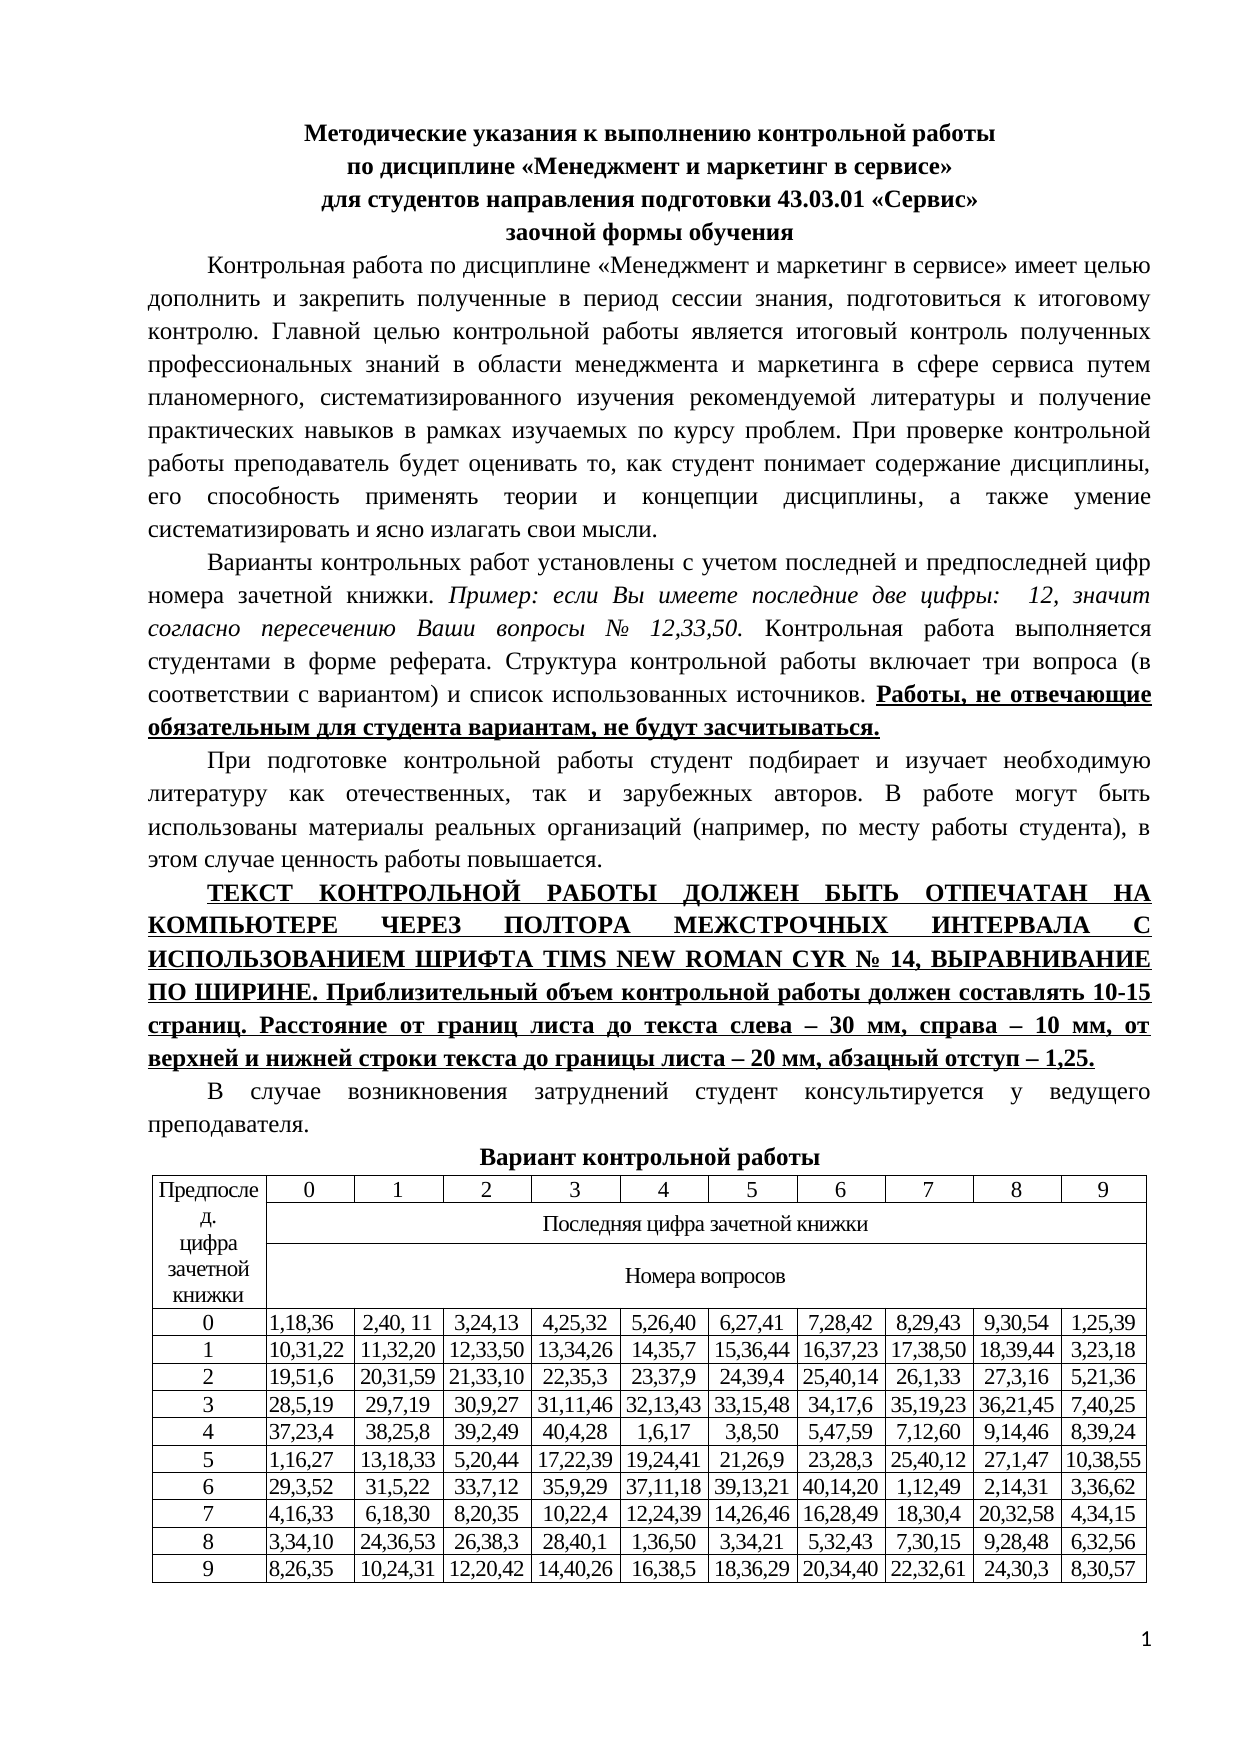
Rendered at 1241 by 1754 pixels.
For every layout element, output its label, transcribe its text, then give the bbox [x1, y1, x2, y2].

table_cell 14,40,26 [532, 1555, 620, 1582]
table_cell 23,28,3 [798, 1446, 885, 1472]
table_cell 6 [153, 1473, 266, 1499]
table_cell 5,32,43 [798, 1528, 885, 1554]
table_cell 3 [153, 1391, 266, 1417]
table_cell 9 [153, 1555, 266, 1582]
table_cell 1,6,17 [621, 1418, 708, 1444]
table_cell 17,22,39 [532, 1446, 620, 1472]
table_cell 6,27,41 [709, 1309, 797, 1335]
table_cell 1,16,27 [267, 1446, 354, 1472]
table_cell 10,22,4 [532, 1500, 620, 1527]
table_header 0 [267, 1176, 354, 1202]
text Варианты контрольных работ установлены с учетом последней и предпоследней цифр номера зачетной книжки. Пример: если Вы имеете последние две цифры: 12, значит согласно пересечению Ваши вопросы № 12,33,50. Контрольная работа выполняется студентами в форме реферата. Структура контрольной работы включает три вопроса (в соответствии с вариантом) и список использованных источников. Работы, не отвечающие обязательным для студента вариантам, не будут засчитываться. [148, 547, 1152, 741]
table_cell 3,34,21 [709, 1528, 797, 1554]
table_cell 28,5,19 [267, 1391, 354, 1417]
table_header 6 [798, 1176, 885, 1202]
text ТЕКСТ КОНТРОЛЬНОЙ РАБОТЫ ДОЛЖЕН БЫТЬ ОТПЕЧАТАН НА КОМПЬЮТЕРЕ ЧЕРЕЗ ПОЛТОРА МЕЖСТРОЧНЫХ ИНТЕРВАЛА С ИСПОЛЬЗОВАНИЕМ ШРИФТА TIMS NEW ROMAN CYR № 14, ВЫРАВНИВАНИЕ ПО ШИРИНЕ. Приблизительный объем контрольной работы должен составлять 10-15 страниц. Расстояние от границ листа до текста слева – 30 мм, справа – 10 мм, от верхней и нижней строки текста до границы листа – 20 мм, абзацный отступ – 1,25. [148, 937, 1152, 969]
table_header 3 [532, 1176, 620, 1202]
text по дисциплине «Менеджмент и маркетинг в сервисе» [148, 151, 1152, 180]
table_cell 5 [153, 1446, 266, 1472]
text ТЕКСТ КОНТРОЛЬНОЙ РАБОТЫ ДОЛЖЕН БЫТЬ ОТПЕЧАТАН НА КОМПЬЮТЕРЕ ЧЕРЕЗ ПОЛТОРА МЕЖСТРОЧНЫХ ИНТЕРВАЛА С ИСПОЛЬЗОВАНИЕМ ШРИФТА TIMS NEW ROMAN CYR № 14, ВЫРАВНИВАНИЕ ПО ШИРИНЕ. Приблизительный объем контрольной работы должен составлять 10-15 страниц. Расстояние от границ листа до текста слева – 30 мм, справа – 10 мм, от верхней и нижней строки текста до границы листа – 20 мм, абзацный отступ – 1,25. [148, 878, 1152, 936]
table_cell 26,1,33 [886, 1364, 973, 1390]
table_cell 7,40,25 [1062, 1391, 1146, 1417]
table_cell 5,47,59 [798, 1418, 885, 1444]
table_cell 33,15,48 [709, 1391, 797, 1417]
text для студентов направления подготовки 43.03.01 «Сервис» [148, 184, 1152, 213]
table_cell 12,33,50 [444, 1336, 531, 1362]
table_cell 29,7,19 [355, 1391, 443, 1417]
table_cell 2 [153, 1364, 266, 1390]
table_cell 19,51,6 [267, 1364, 354, 1390]
table_cell 1,25,39 [1062, 1309, 1146, 1335]
table_cell 9,14,46 [974, 1418, 1061, 1444]
table_header 9 [1062, 1176, 1146, 1202]
table_cell 23,37,9 [621, 1364, 708, 1390]
table_cell 16,37,23 [798, 1336, 885, 1362]
table_cell 3,8,50 [709, 1418, 797, 1444]
table_cell 24,39,4 [709, 1364, 797, 1390]
table_cell 16,28,49 [798, 1500, 885, 1527]
table_header 4 [621, 1176, 708, 1202]
table_cell 34,17,6 [798, 1391, 885, 1417]
table_header 8 [974, 1176, 1061, 1202]
table_cell 18,36,29 [709, 1555, 797, 1582]
table_cell 1,36,50 [621, 1528, 708, 1554]
table_cell 20,31,59 [355, 1364, 443, 1390]
table_cell 32,13,43 [621, 1391, 708, 1417]
table_cell 8,39,24 [1062, 1418, 1146, 1444]
table_cell 24,30,3 [974, 1555, 1061, 1582]
table_cell 20,34,40 [798, 1555, 885, 1582]
table_cell Последняя цифра зачетной книжки [267, 1203, 1146, 1243]
table_cell 4,34,15 [1062, 1500, 1146, 1527]
table_header 2 [444, 1176, 531, 1202]
table_cell 21,33,10 [444, 1364, 531, 1390]
text Контрольная работа по дисциплине «Менеджмент и маркетинг в сервисе» имеет целью дополнить и закрепить полученные в период сессии знания, подготовиться к итоговому контролю. Главной целью контрольной работы является итоговый контроль полученных профессиональных знаний в области менеджмента и маркетинга в сфере сервиса путем планомерного, систематизированного изучения рекомендуемой литературы и получение практических навыков в рамках изучаемых по курсу проблем. При проверке контрольной работы преподаватель будет оценивать то, как студент понимает содержание дисциплины, его способность применять теории и концепции дисциплины, а также умение систематизировать и ясно излагать свои мысли. [148, 250, 1152, 543]
table_cell 7,28,42 [798, 1309, 885, 1335]
table_cell 1,18,36 [267, 1309, 354, 1335]
table_cell 20,32,58 [974, 1500, 1061, 1527]
table_cell 29,3,52 [267, 1473, 354, 1499]
table_cell 24,36,53 [355, 1528, 443, 1554]
table_cell 8,20,35 [444, 1500, 531, 1527]
table_cell 8,30,57 [1062, 1555, 1146, 1582]
table_cell 3,24,13 [444, 1309, 531, 1335]
table_cell 9,28,48 [974, 1528, 1061, 1554]
table_cell 38,25,8 [355, 1418, 443, 1444]
table_cell 35,9,29 [532, 1473, 620, 1499]
table_cell 40,4,28 [532, 1418, 620, 1444]
table_cell 27,1,47 [974, 1446, 1061, 1472]
text При подготовке контрольной работы студент подбирает и изучает необходимую литературу как отечественных, так и зарубежных авторов. В работе могут быть использованы материалы реальных организаций (например, по месту работы студента), в этом случае ценность работы повышается. [148, 746, 1152, 873]
table_cell 39,2,49 [444, 1418, 531, 1444]
table_header 5 [709, 1176, 797, 1202]
table_cell 7,30,15 [886, 1528, 973, 1554]
table_cell 28,40,1 [532, 1528, 620, 1554]
table_cell 25,40,14 [798, 1364, 885, 1390]
table_cell 35,19,23 [886, 1391, 973, 1417]
table_cell 19,24,41 [621, 1446, 708, 1472]
table_cell 40,14,20 [798, 1473, 885, 1499]
table_header 1 [355, 1176, 443, 1202]
table_cell 39,13,21 [709, 1473, 797, 1499]
text ТЕКСТ КОНТРОЛЬНОЙ РАБОТЫ ДОЛЖЕН БЫТЬ ОТПЕЧАТАН НА КОМПЬЮТЕРЕ ЧЕРЕЗ ПОЛТОРА МЕЖСТРОЧНЫХ ИНТЕРВАЛА С ИСПОЛЬЗОВАНИЕМ ШРИФТА TIMS NEW ROMAN CYR № 14, ВЫРАВНИВАНИЕ ПО ШИРИНЕ. Приблизительный объем контрольной работы должен составлять 10-15 страниц. Расстояние от границ листа до текста слева – 30 мм, справа – 10 мм, от верхней и нижней строки текста до границы листа – 20 мм, абзацный отступ – 1,25. [148, 1003, 1152, 1071]
table_cell 3,23,18 [1062, 1336, 1146, 1362]
table_cell 5,21,36 [1062, 1364, 1146, 1390]
table_cell 10,38,55 [1062, 1446, 1146, 1472]
table_cell 10,24,31 [355, 1555, 443, 1582]
table_cell 25,40,12 [886, 1446, 973, 1472]
table_cell 8 [153, 1528, 266, 1554]
table_cell 4 [153, 1418, 266, 1444]
table_cell 2,14,31 [974, 1473, 1061, 1499]
text ТЕКСТ КОНТРОЛЬНОЙ РАБОТЫ ДОЛЖЕН БЫТЬ ОТПЕЧАТАН НА КОМПЬЮТЕРЕ ЧЕРЕЗ ПОЛТОРА МЕЖСТРОЧНЫХ ИНТЕРВАЛА С ИСПОЛЬЗОВАНИЕМ ШРИФТА TIMS NEW ROMAN CYR № 14, ВЫРАВНИВАНИЕ ПО ШИРИНЕ. Приблизительный объем контрольной работы должен составлять 10-15 страниц. Расстояние от границ листа до текста слева – 30 мм, справа – 10 мм, от верхней и нижней строки текста до границы листа – 20 мм, абзацный отступ – 1,25. [148, 970, 1152, 1002]
table_cell 12,20,42 [444, 1555, 531, 1582]
table_cell 2,40, 11 [355, 1309, 443, 1335]
table_cell 22,32,61 [886, 1555, 973, 1582]
table_cell 10,31,22 [267, 1336, 354, 1362]
text Методические указания к выполнению контрольной работы [148, 118, 1152, 147]
table_cell 31,5,22 [355, 1473, 443, 1499]
table_cell 21,26,9 [709, 1446, 797, 1472]
table_cell 14,26,46 [709, 1500, 797, 1527]
table_cell 37,11,18 [621, 1473, 708, 1499]
table_cell 13,18,33 [355, 1446, 443, 1472]
table_cell 0 [153, 1309, 266, 1335]
table_cell 1 [153, 1336, 266, 1362]
text заочной формы обучения [148, 217, 1152, 246]
table_cell 5,20,44 [444, 1446, 531, 1472]
table_cell 26,38,3 [444, 1528, 531, 1554]
table_cell 9,30,54 [974, 1309, 1061, 1335]
table_cell 36,21,45 [974, 1391, 1061, 1417]
table_cell 18,39,44 [974, 1336, 1061, 1362]
table_cell 15,36,44 [709, 1336, 797, 1362]
table_cell 3,34,10 [267, 1528, 354, 1554]
table_cell Номера вопросов [267, 1244, 1146, 1308]
table_cell 8,29,43 [886, 1309, 973, 1335]
table_cell 1,12,49 [886, 1473, 973, 1499]
table_cell 8,26,35 [267, 1555, 354, 1582]
table_cell 22,35,3 [532, 1364, 620, 1390]
table_cell 17,38,50 [886, 1336, 973, 1362]
table_cell 27,3,16 [974, 1364, 1061, 1390]
table_cell 6,18,30 [355, 1500, 443, 1527]
table_cell 37,23,4 [267, 1418, 354, 1444]
table_cell 7 [153, 1500, 266, 1527]
table_cell 13,34,26 [532, 1336, 620, 1362]
table_cell 16,38,5 [621, 1555, 708, 1582]
table_cell 6,32,56 [1062, 1528, 1146, 1554]
table_header 7 [886, 1176, 973, 1202]
table_header Предпослед. цифра зачетной книжки [153, 1176, 266, 1308]
table_cell 4,16,33 [267, 1500, 354, 1527]
table_cell 31,11,46 [532, 1391, 620, 1417]
table_cell 33,7,12 [444, 1473, 531, 1499]
table_cell 11,32,20 [355, 1336, 443, 1362]
table_cell 14,35,7 [621, 1336, 708, 1362]
table_cell 7,12,60 [886, 1418, 973, 1444]
table_cell 18,30,4 [886, 1500, 973, 1527]
text Вариант контрольной работы [148, 1142, 1152, 1171]
table_cell 30,9,27 [444, 1391, 531, 1417]
table_cell 12,24,39 [621, 1500, 708, 1527]
text В случае возникновения затруднений студент консультируется у ведущего преподавателя. [148, 1076, 1152, 1137]
table_cell 3,36,62 [1062, 1473, 1146, 1499]
table_cell 5,26,40 [621, 1309, 708, 1335]
table_cell 4,25,32 [532, 1309, 620, 1335]
